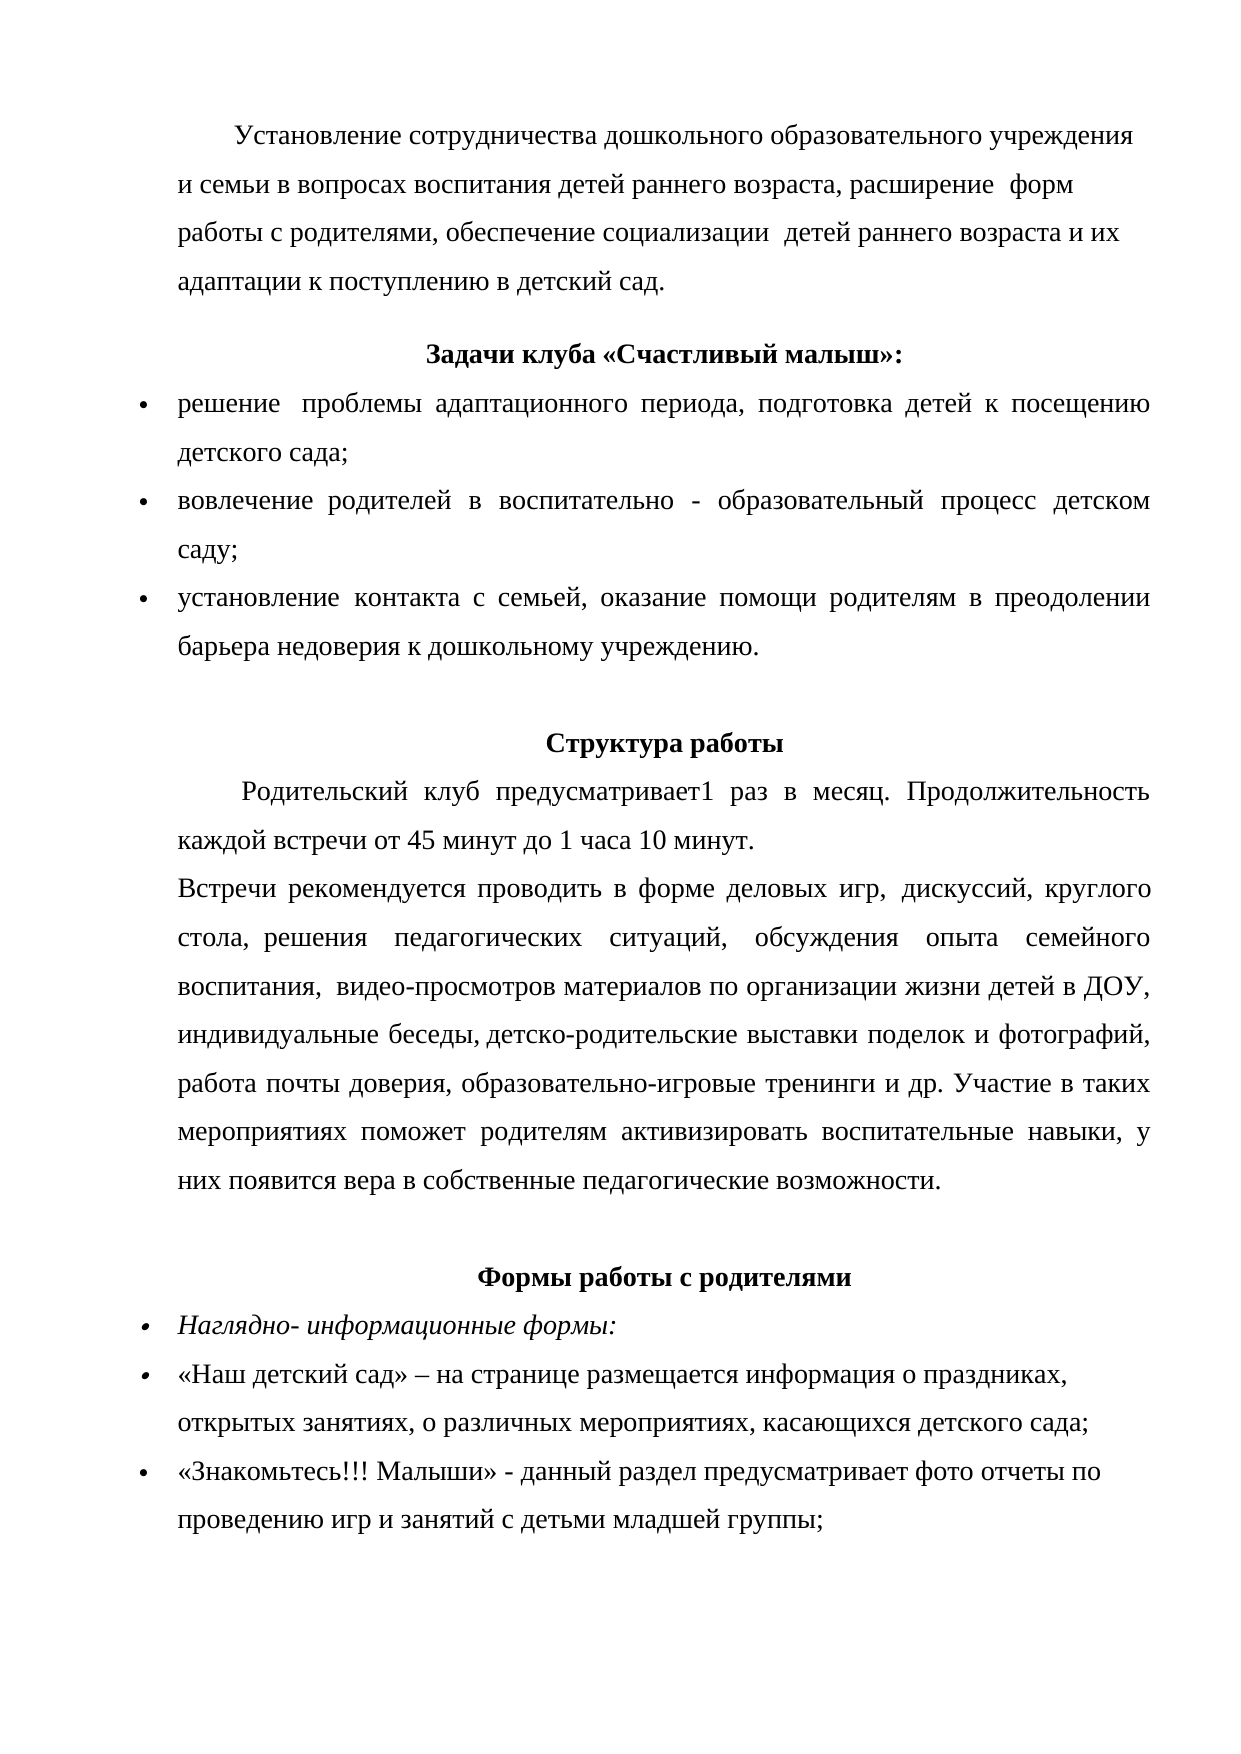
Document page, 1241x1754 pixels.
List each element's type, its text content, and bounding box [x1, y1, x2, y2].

list «Знакомьтесь!!! Малыши» - данный раздел предусматривает фото отчеты по проведению игр и занятий с детьми младшей группы; [140, 1454, 1152, 1535]
list «Наш детский сад» – на странице размещается информация о праздниках, открытых занятиях, о различных мероприятиях, касающихся детского сада; [140, 1357, 1152, 1438]
list Наглядно- информационные формы: [140, 1308, 1152, 1341]
text Формы работы с родителями [177, 1260, 1152, 1292]
text Встречи рекомендуется проводить в форме деловых игр, дискуссий, круглого стола, решения педагогических ситуаций, обсуждения опыта семейного воспитания, видео-просмотров материалов по организации жизни детей в ДОУ, индивидуальные беседы, детско-родительские выставки поделок и фотографий, работа почты доверия, образовательно-игровые тренинги и др. Участие в таких мероприятиях поможет родителям активизировать воспитательные навыки, у них появится вера в собственные педагогические возможности. [177, 871, 1152, 1195]
text Родительский клуб предусматривает1 раз в месяц. Продолжительность каждой встречи от 45 минут до 1 часа 10 минут. [177, 774, 1152, 855]
list решение проблемы адаптационного периода, подготовка детей к посещению детского сада; [140, 386, 1152, 467]
list вовлечение родителей в воспитательно - образовательный процесс детском саду; [140, 483, 1152, 564]
text Структура работы [177, 726, 1152, 758]
list установление контакта с семьей, оказание помощи родителям в преодолении барьера недоверия к дошкольному учреждению. [140, 580, 1152, 661]
text Задачи клуба «Счастливый малыш»: [177, 337, 1152, 370]
text Установление сотрудничества дошкольного образовательного учреждения и семьи в вопросах воспитания детей раннего возраста, расширение форм работы с родителями, обеспечение социализации детей раннего возраста и их адаптации к поступлению в детский сад. [177, 118, 1152, 296]
